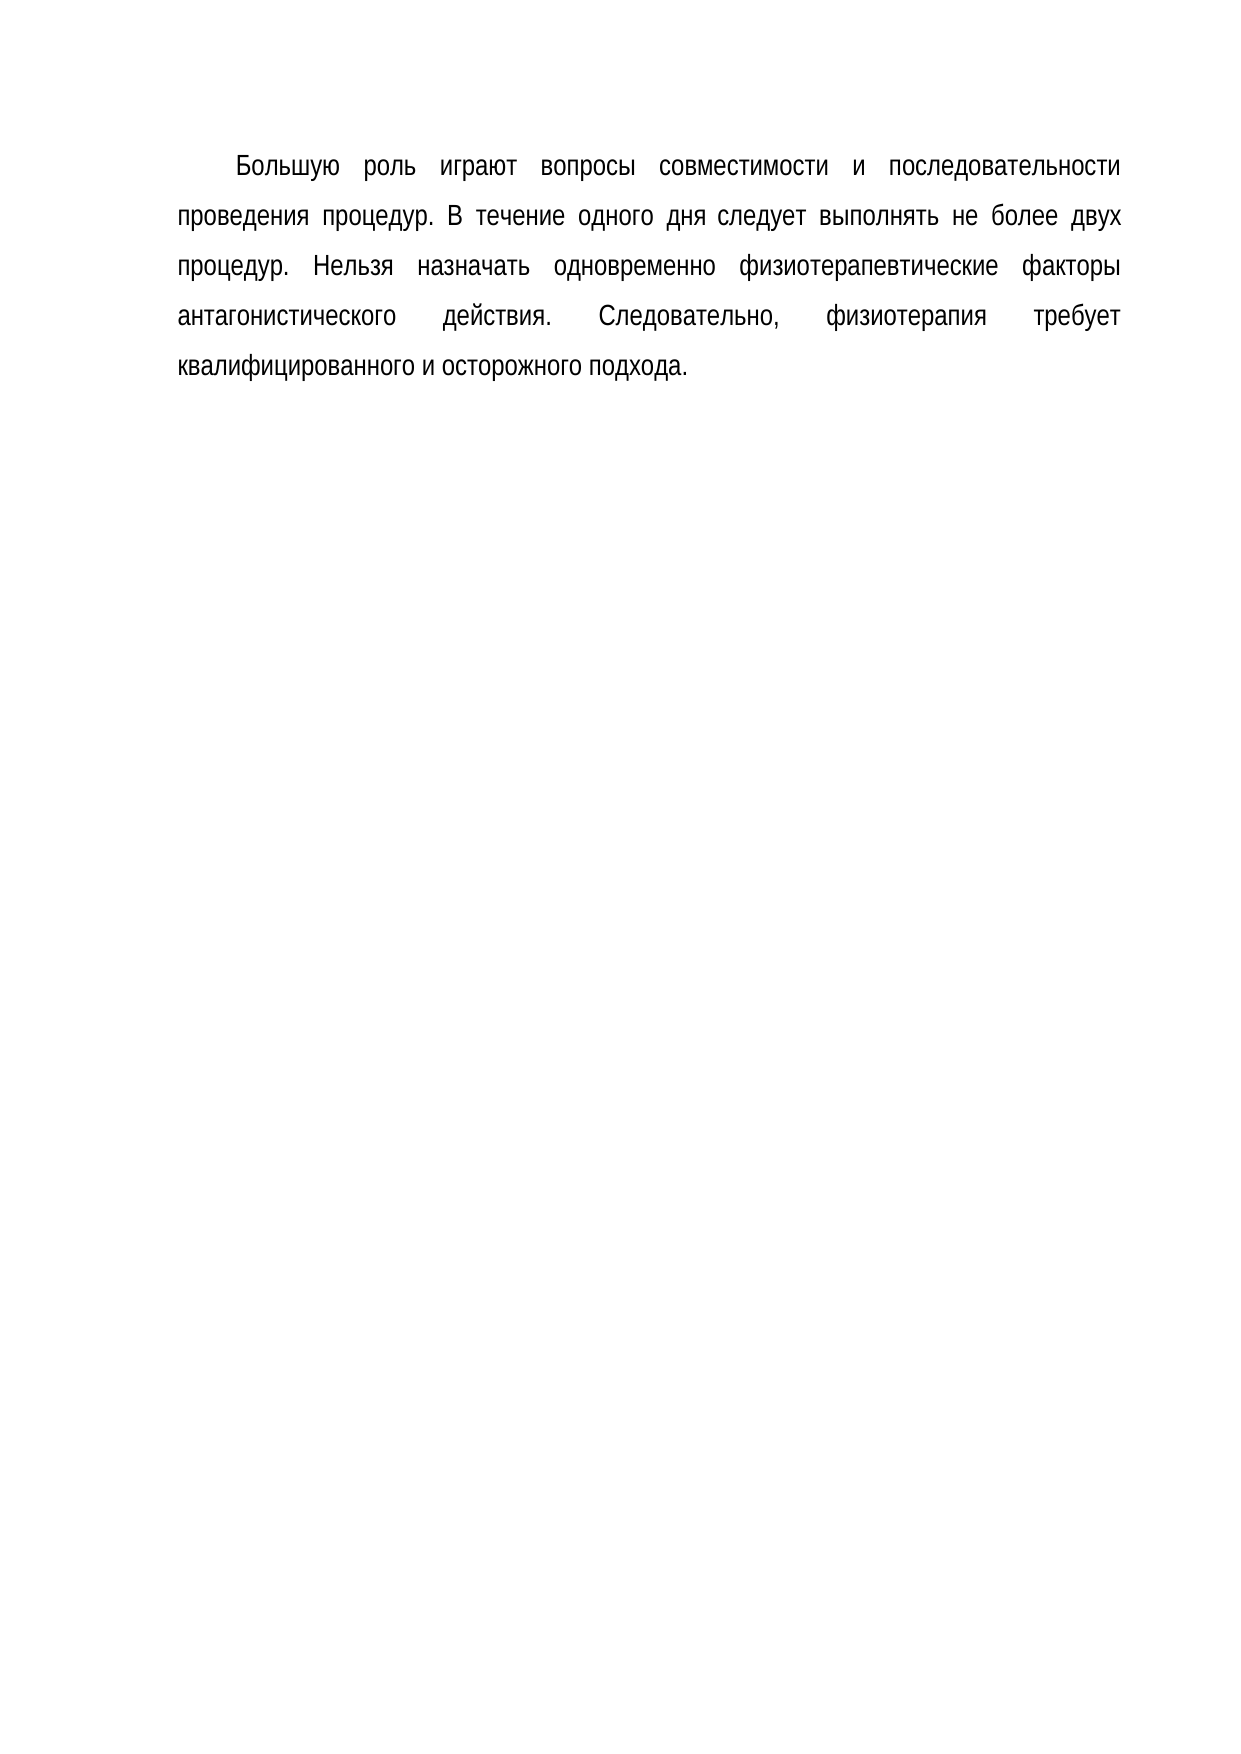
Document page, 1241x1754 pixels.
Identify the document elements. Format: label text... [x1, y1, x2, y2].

text Большую роль играют вопросы совместимости и последовательности проведения процедур. В течение одного дня следует выполнять не более двух процедур. Нельзя назначать одновременно физиотерапевтические факторы антагонистического действия. Следовательно, физиотерапия требует квалифицированного и осторожного подхода. [177, 148, 1122, 382]
